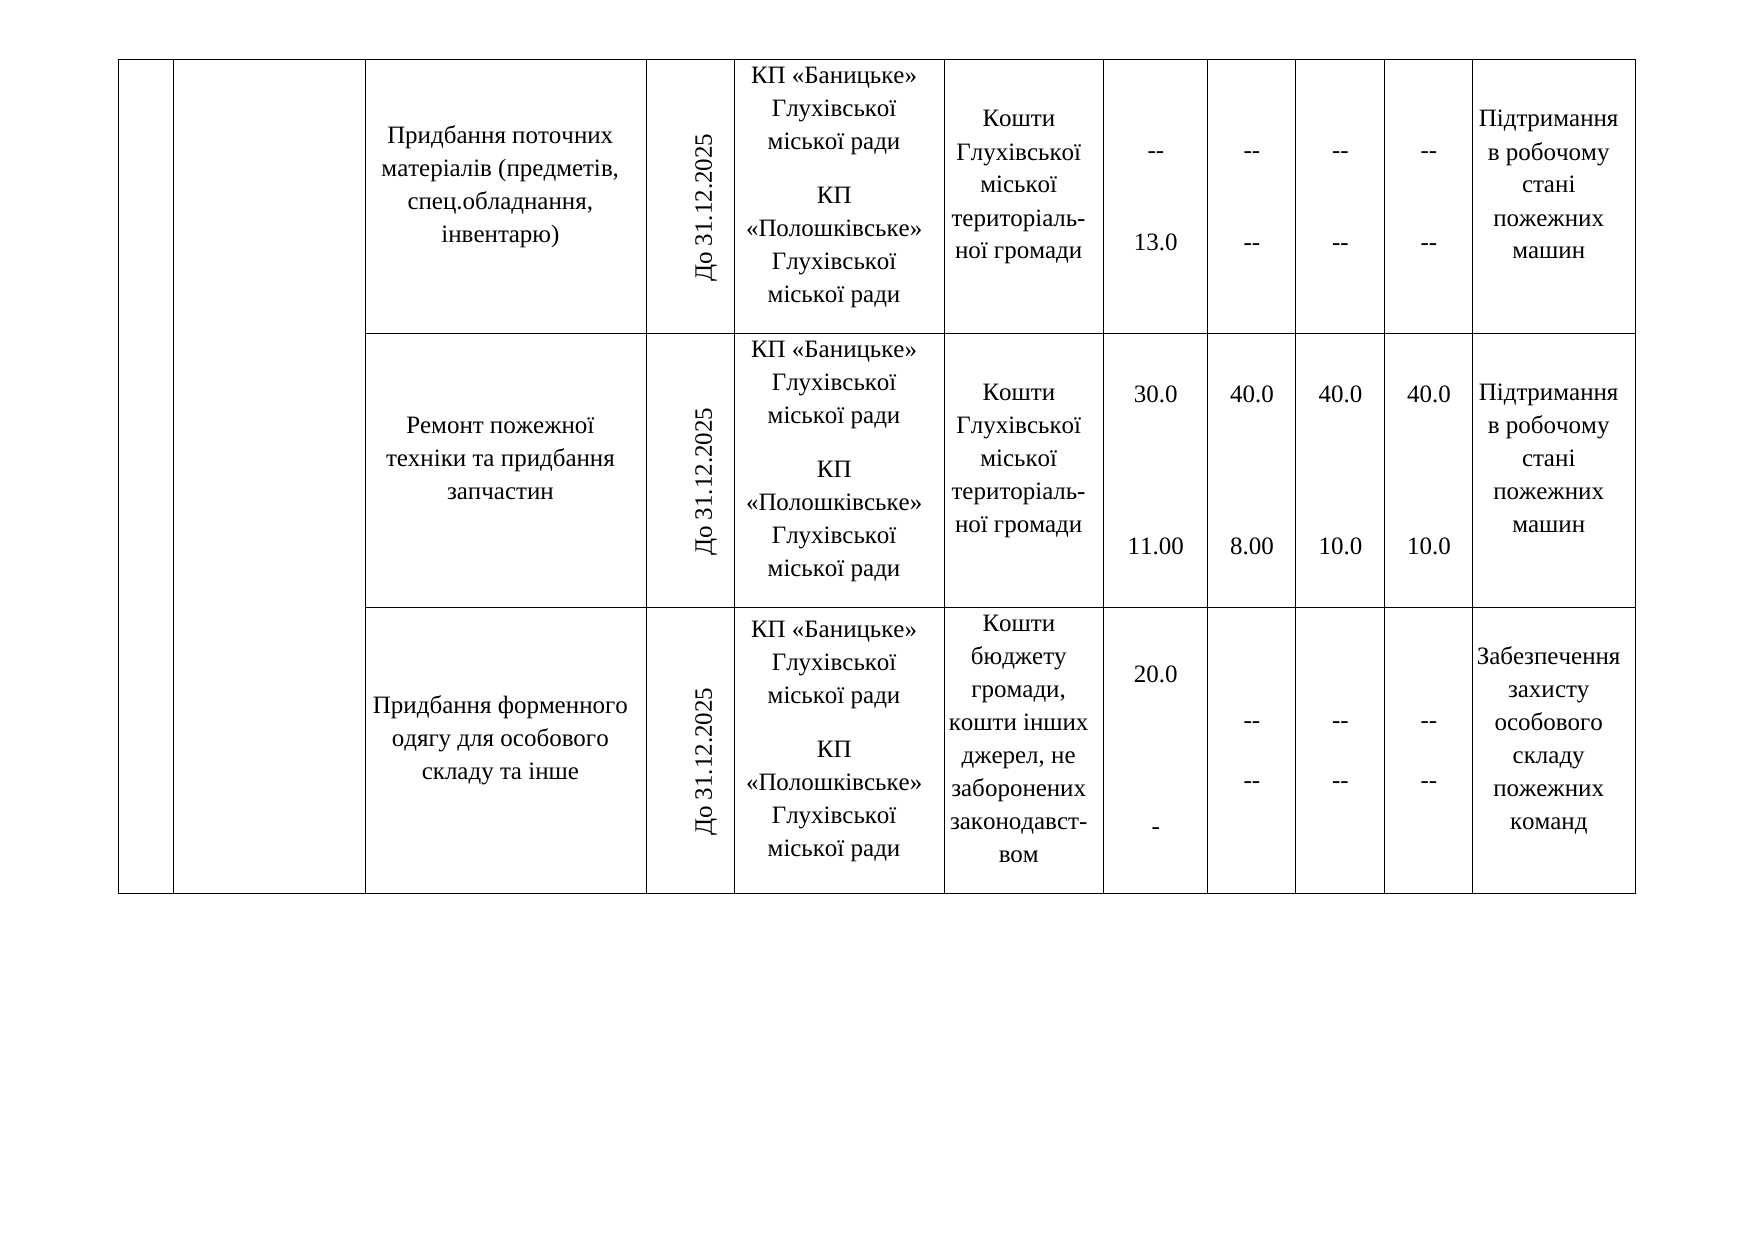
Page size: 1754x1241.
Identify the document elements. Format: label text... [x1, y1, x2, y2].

table_cell Придбання форменного одягу для особового складу та інше [366, 608, 646, 893]
table_cell Підтримання в робочому стані пожежних машин [1473, 60, 1635, 333]
table_cell -- -- [1296, 60, 1384, 333]
table_cell -- -- [1385, 608, 1472, 893]
table_cell -- -- [1208, 608, 1295, 893]
table_cell Кошти бюджету громади, кошти інших джерел, не заборонених законодавст-вом [945, 608, 1103, 893]
table_cell Ремонт пожежної техніки та придбання запчастин [366, 334, 646, 607]
table_cell 40.0 8.00 [1208, 334, 1295, 607]
table_cell Забезпечення захисту особового складу пожежних команд [1473, 608, 1635, 893]
table_cell -- 13.0 [1104, 60, 1207, 333]
table_cell КП «Баницьке» Глухівської міської ради КП «Полошківське» Глухівської міської ради [735, 334, 944, 607]
table_cell До 31.12.2025 [647, 60, 734, 333]
table_cell 20.0 - [1104, 608, 1207, 893]
table_cell Підтримання в робочому стані пожежних машин [1473, 334, 1635, 607]
table_cell Кошти Глухівської міської територіаль-ної громади [945, 334, 1103, 607]
table_cell -- -- [1296, 608, 1384, 893]
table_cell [735, 608, 944, 893]
table_cell -- -- [1385, 60, 1472, 333]
table_cell До 31.12.2025 [647, 334, 734, 607]
table_cell 40.0 10.0 [1385, 334, 1472, 607]
table_cell КП «Баницьке» Глухівської міської ради КП «Полошківське» Глухівської міської ради [735, 60, 944, 333]
table_cell 30.0 11.00 [1104, 334, 1207, 607]
table_cell Кошти Глухівської міської територіаль-ної громади [945, 60, 1103, 333]
table_cell Придбання поточних матеріалів (предметів, спец.обладнання, інвентарю) [366, 60, 646, 333]
table_cell До 31.12.2025 [647, 608, 734, 893]
table_cell -- -- [1208, 60, 1295, 333]
table_cell 40.0 10.0 [1296, 334, 1384, 607]
